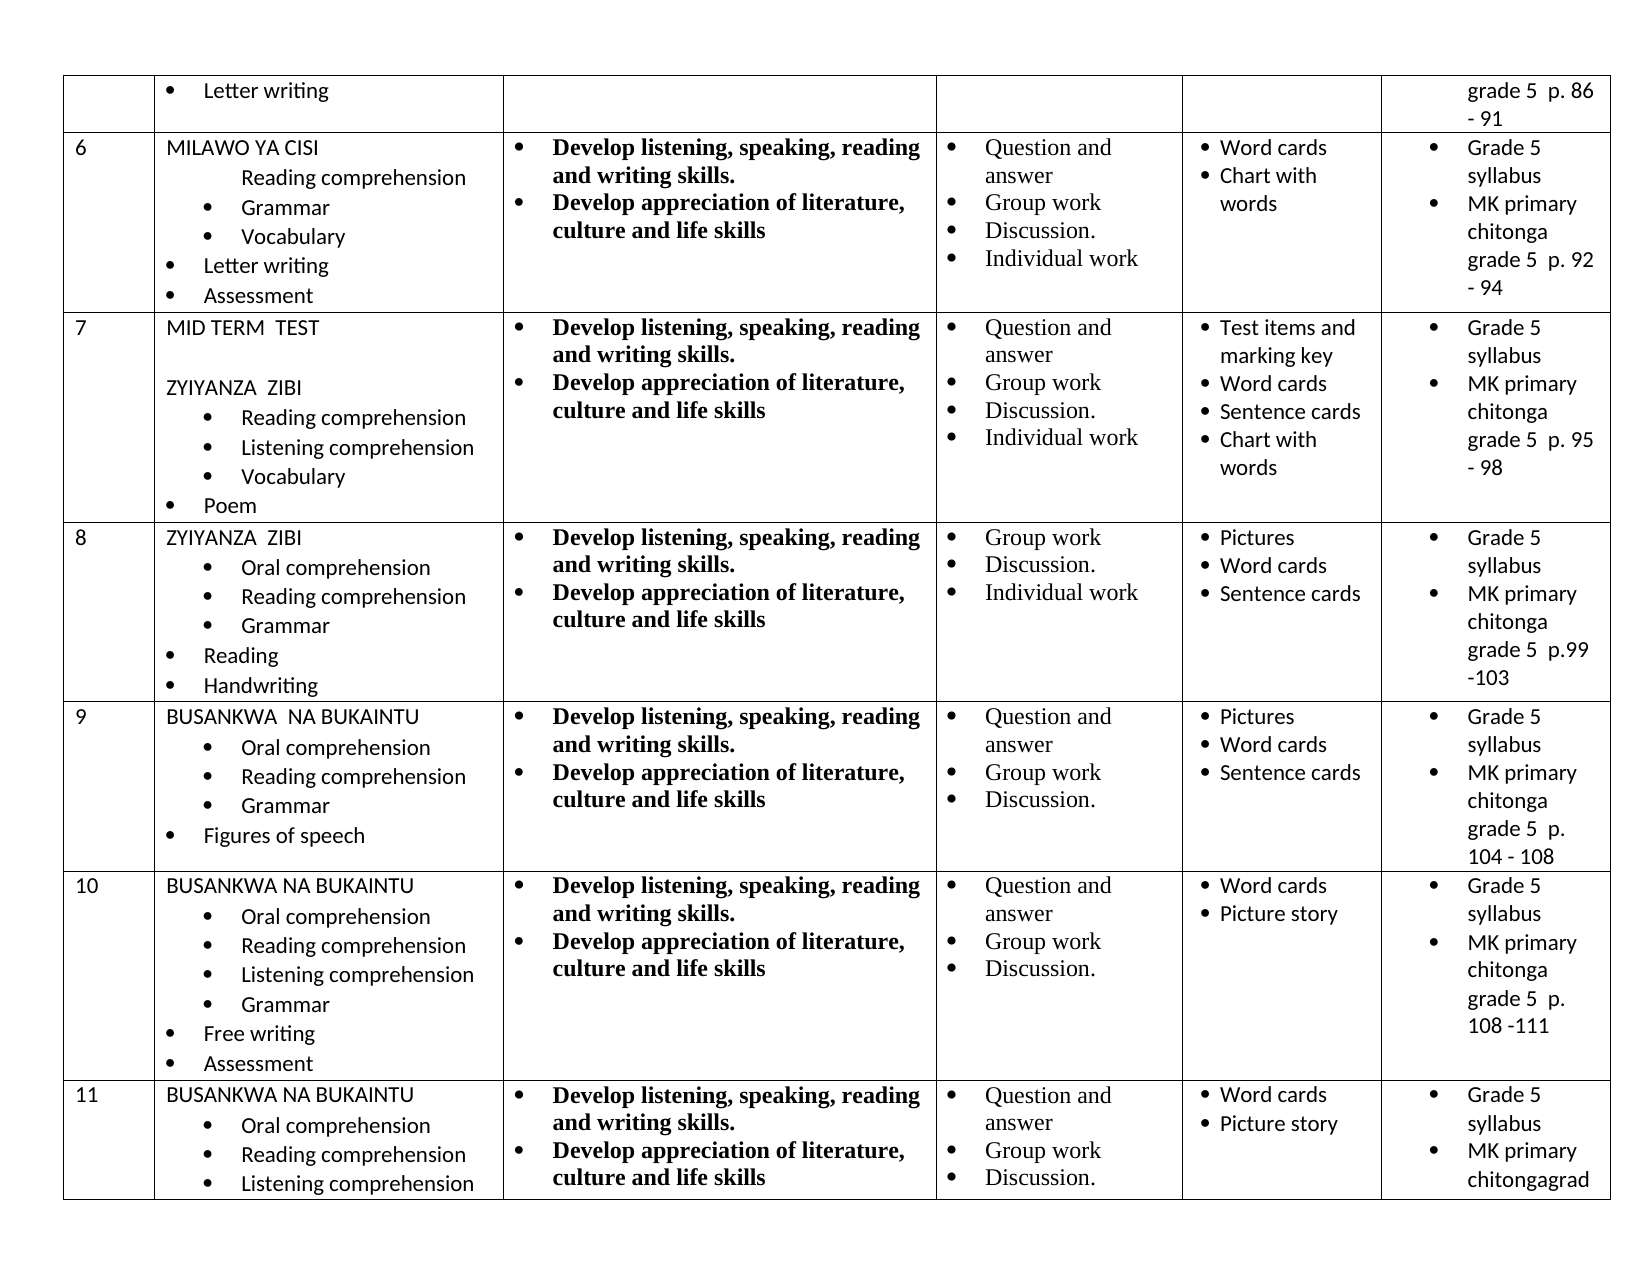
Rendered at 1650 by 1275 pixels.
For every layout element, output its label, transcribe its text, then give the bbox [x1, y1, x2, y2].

table_cell Pictures Word cards Sentence cards [1183, 702, 1381, 871]
table_cell 7 [64, 313, 154, 522]
table_cell BUSANKWA NA BUKAINTU Oral comprehension Reading comprehension Listening comprehension Grammar Free writing Assessment [155, 872, 503, 1079]
table_cell Grade 5 syllabus MK primary chitonga grade 5 p.99 -103 [1382, 523, 1610, 701]
table_cell 6 [64, 133, 154, 312]
table_cell Develop listening, speaking, reading and writing skills. Develop appreciation of literature, culture and life skills [504, 313, 936, 522]
table_cell 11 [64, 1081, 154, 1199]
table_cell 8 [64, 523, 154, 701]
table_cell Grade 5 syllabus MK primary chitonga grade 5 p. 108 -111 [1382, 872, 1610, 1079]
table_cell Word cards Picture story [1183, 872, 1381, 1079]
table_cell Grade 5 syllabus MK primary chitonga grade 5 p. 92 - 94 [1382, 133, 1610, 312]
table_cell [1183, 1081, 1381, 1199]
table_cell Question and answer Group work Discussion. Individual work [937, 133, 1182, 312]
table_cell Group work Discussion. Individual work [937, 523, 1182, 701]
table_cell MID TERM TEST ZYIYANZA ZIBI Reading comprehension Listening comprehension Vocabulary Poem [155, 313, 503, 522]
table_cell Question and answer Group work Discussion. Individual work [937, 313, 1182, 522]
table_cell Develop listening, speaking, reading and writing skills. Develop appreciation of literature, culture and life skills [504, 872, 936, 1079]
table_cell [155, 1081, 503, 1199]
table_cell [937, 1081, 1182, 1199]
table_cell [504, 1081, 936, 1199]
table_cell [1382, 1081, 1610, 1199]
table_cell 5 [64, 76, 154, 132]
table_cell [937, 76, 1182, 132]
table_cell Grade 5 syllabus MK primary chitonga grade 5 p. 104 - 108 [1382, 702, 1610, 871]
table_cell BUSANKWA NA BUKAINTU Oral comprehension Reading comprehension Grammar Figures of speech [155, 702, 503, 871]
table_cell Question and answer Group work Discussion. [937, 872, 1182, 1079]
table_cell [504, 76, 936, 132]
table_cell Develop listening, speaking, reading and writing skills. Develop appreciation of literature, culture and life skills [504, 523, 936, 701]
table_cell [1382, 76, 1610, 132]
table_cell Question and answer Group work Discussion. [937, 702, 1182, 871]
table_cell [155, 76, 503, 132]
table_cell Test items and marking key Word cards Sentence cards Chart with words [1183, 313, 1381, 522]
table_cell Pictures Word cards Sentence cards [1183, 523, 1381, 701]
table_cell Word cards Chart with words [1183, 133, 1381, 312]
table_cell MILAWO YA CISI Reading comprehension Grammar Vocabulary Letter writing Assessment [155, 133, 503, 312]
table_cell Develop listening, speaking, reading and writing skills. Develop appreciation of literature, culture and life skills [504, 702, 936, 871]
table_cell Develop listening, speaking, reading and writing skills. Develop appreciation of literature, culture and life skills [504, 133, 936, 312]
table_cell Grade 5 syllabus MK primary chitonga grade 5 p. 95 - 98 [1382, 313, 1610, 522]
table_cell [1183, 76, 1381, 132]
table_cell ZYIYANZA ZIBI Oral comprehension Reading comprehension Grammar Reading Handwriting [155, 523, 503, 701]
table_cell 9 [64, 702, 154, 871]
table_cell 10 [64, 872, 154, 1079]
